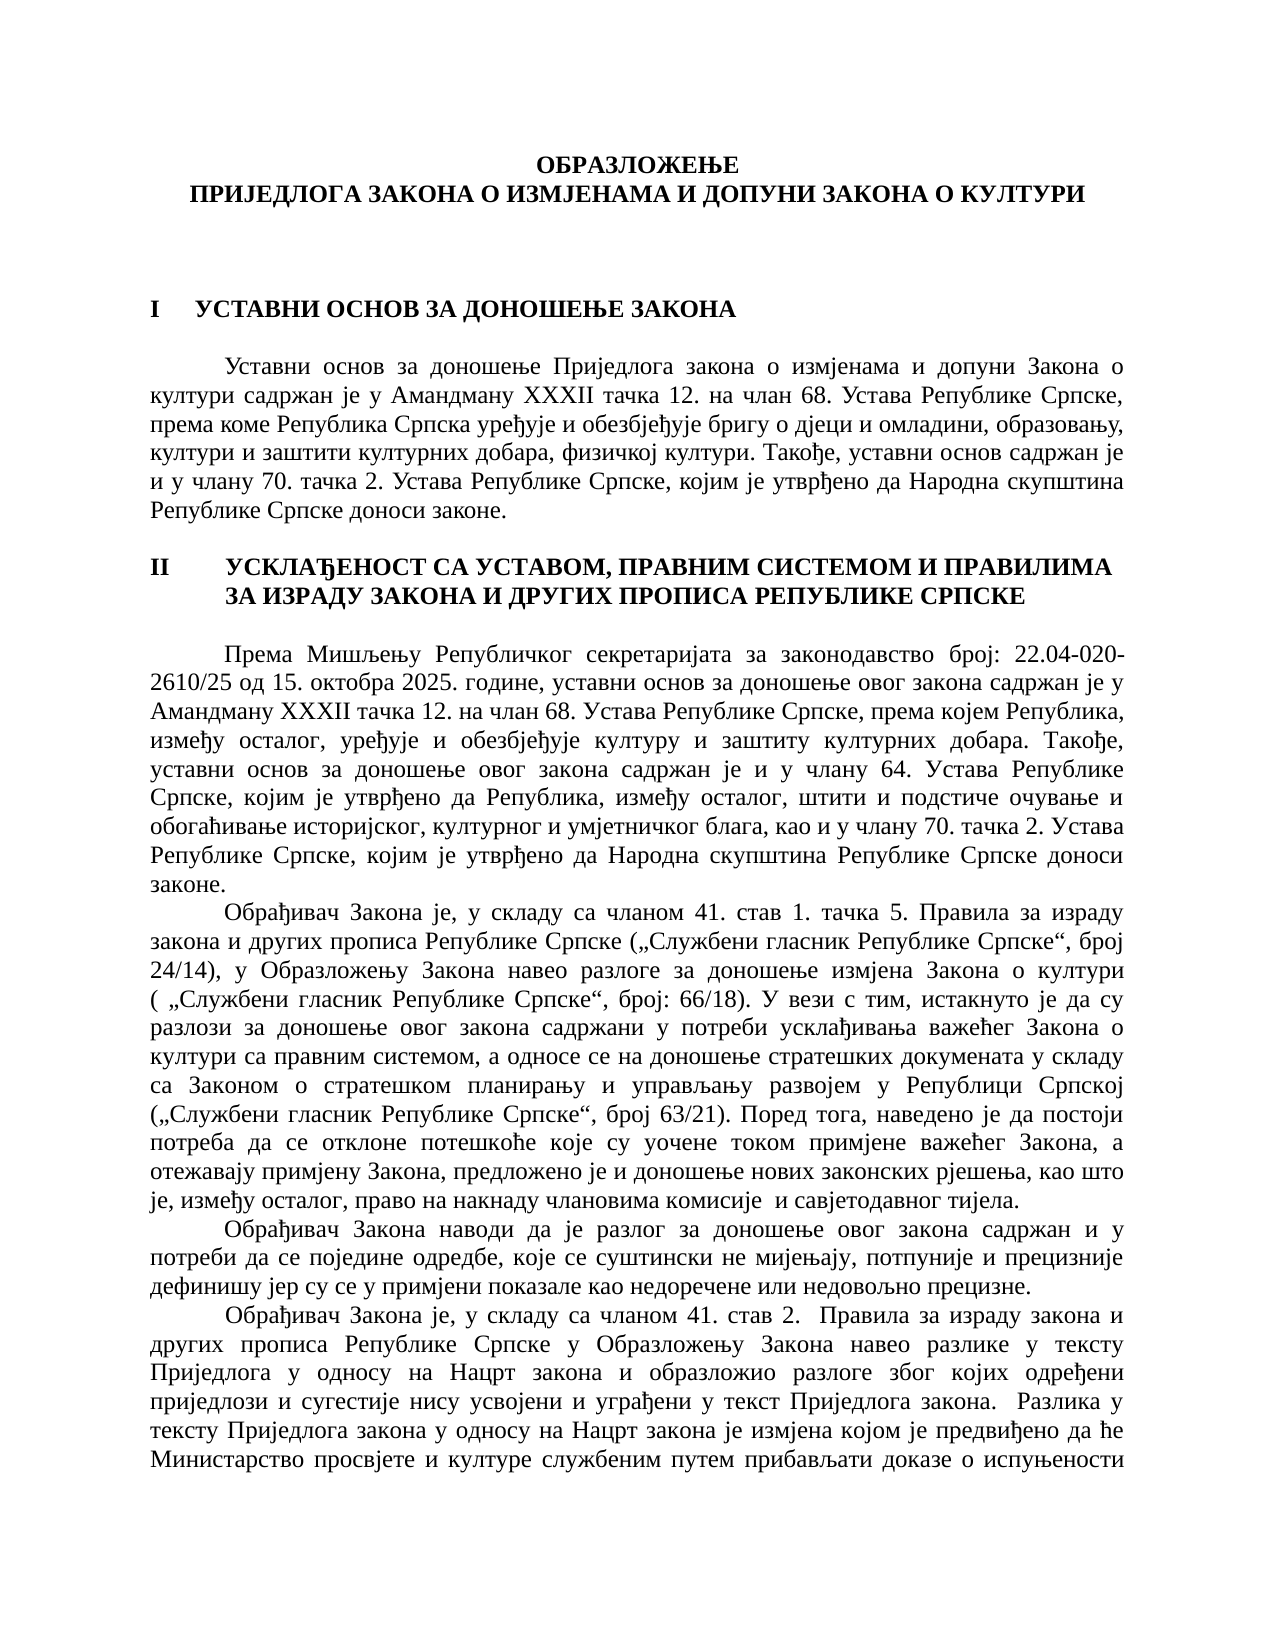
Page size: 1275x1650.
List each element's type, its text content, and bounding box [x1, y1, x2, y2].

text Према Мишљењу Републичког секретаријата за законодавство број: 22.04-020-2610/25 од 15. октобра 2025. године, уставни основ за доношење овог закона садржан је у Амандману XXXII тачка 12. на члан 68. Устава Републике Српске, према којем Република, између осталог, уређује и обезбјеђује културу и заштиту културних добара. Такође, уставни основ за доношење овог закона садржан је и у члану 64. Устава Републике Српске, којим је утврђено да Република, између осталог, штити и подстиче очување и обогаћивање историјског, културног и умјетничког блага, као и у члану 70. тачка 2. Устава Републике Српске, којим је утврђено да Народна скупштина Републике Српске доноси законе. [150, 639, 1125, 897]
text ОБРАЗЛОЖЕЊЕ [150, 150, 1125, 179]
text Обрађивач Закона је, у складу са чланом 41. став 1. тачка 5. Правила за израду закона и других прописа Републике Српске („Службени гласник Републике Српске“, број 24/14), у Образложењу Закона навео разлоге за доношење измјена Закона о култури ( „Службени гласник Републике Српске“, број: 66/18). У вези с тим, истакнуто је да су разлози за доношење овог закона садржани у потреби усклађивања важећег Закона о култури са правним системом, а односе се на доношење стратешких докумената у складу са Законом о стратешком планирању и управљању развојем у Републици Српској („Службени гласник Републике Српске“, број 63/21). Поред тога, наведено је да постоји потреба да се отклоне потешкоће које су уочене током примјене важећег Закона, а отежавају примјену Закона, предложено је и доношење нових законских рјешења, као што је, између осталог, право на накнаду члановима комисије и савјетодавног тијела. [150, 897, 1125, 1214]
text II УСКЛАЂЕНОСТ СА УСТАВОМ, ПРАВНИМ СИСТЕМОМ И ПРАВИЛИМА [150, 552, 1125, 581]
text ПРИЈЕДЛОГА ЗАКОНА О ИЗМЈЕНАМА И ДОПУНИ ЗАКОНА О КУЛТУРИ [150, 179, 1125, 207]
text ЗА ИЗРАДУ ЗАКОНА И ДРУГИХ ПРОПИСА РЕПУБЛИКЕ СРПСКЕ [150, 581, 1125, 610]
text I УСТАВНИ ОСНОВ ЗА ДОНОШЕЊЕ ЗАКОНА [150, 294, 1125, 322]
text Уставни основ за доношење Приједлога закона о измјенама и допуни Закона о култури садржан је у Амандману XXXII тачка 12. на члан 68. Устава Републике Српске, према коме Република Српска уређује и обезбјеђује бригу о дјеци и омладини, образовању, култури и заштити културних добара, физичкој култури. Такође, уставни основ садржан је и у члану 70. тачка 2. Устава Републике Српске, којим је утврђено да Народна скупштина Републике Српске доноси законе. [150, 351, 1125, 524]
text Обрађивач Закона наводи да је разлог за доношење овог закона садржан и у потреби да се поједине одредбе, које се суштински не мијењају, потпуније и прецизније дефинишу јер су се у примјени показале као недоречене или недовољно прецизне. [150, 1214, 1125, 1300]
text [150, 1300, 1125, 1472]
